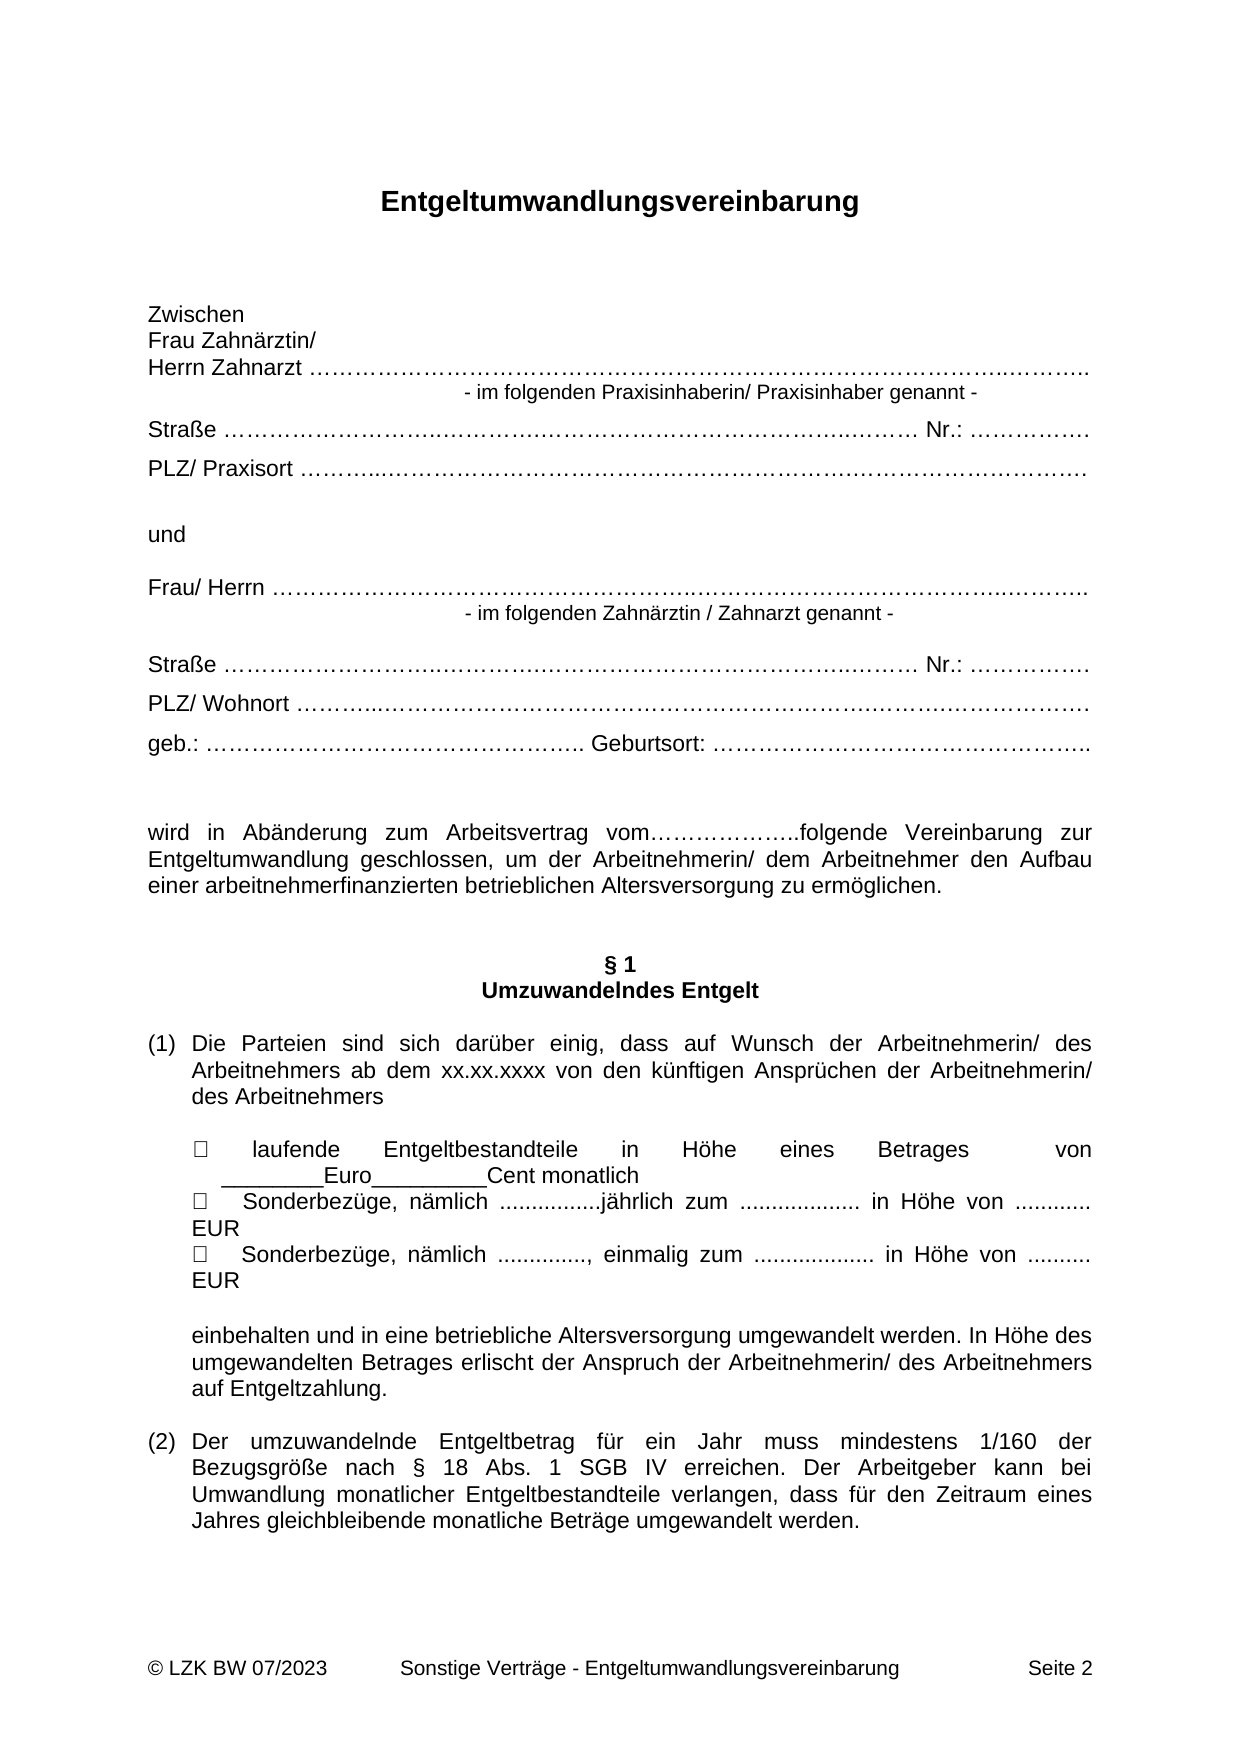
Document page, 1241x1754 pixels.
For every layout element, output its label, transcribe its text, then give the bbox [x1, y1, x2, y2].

text PLZ/ Praxisort ………...…………………………………………………….…………………………. [148, 455, 1093, 482]
text  Sonderbezüge, nämlich ................jährlich zum ................... in Höhe von ............ EUR [191, 1188, 1093, 1241]
text und [148, 521, 1093, 548]
text  laufende Entgeltbestandteile in Höhe eines Betrages von ________Euro_________Cent monatlich [192, 1136, 1093, 1188]
text Straße ………………………..………….…………………………………..……… Nr.: ……………. [148, 651, 1093, 677]
text Herrn Zahnarzt ………………………………………………………………………………..……….. [148, 354, 1093, 380]
text Entgeltumwandlungsvereinbarung [148, 183, 1093, 246]
text  Sonderbezüge, nämlich .............., einmalig zum ................... in Höhe von .......... EUR [191, 1241, 1093, 1294]
text Zwischen [148, 301, 1093, 327]
text Frau/ Herrn ………………………………………………..…………………………………..……….. [148, 574, 1093, 600]
text - im folgenden Zahnärztin / Zahnarzt genannt - [148, 600, 1093, 624]
text Umzuwandelndes Entgelt [148, 977, 1093, 1004]
text (2) Der umzuwandelnde Entgeltbetrag für ein Jahr muss mindestens 1/160 der Bezugsgröße nach § 18 Abs. 1 SGB IV erreichen. Der Arbeitgeber kann bei Umwandlung monatlicher Entgeltbestandteile verlangen, dass für den Zeitraum eines Jahres gleichbleibende monatliche Beträge umgewandelt werden. [148, 1428, 1093, 1533]
text wird in Abänderung zum Arbeitsvertrag vom………………..folgende Vereinbarung zur Entgeltumwandlung geschlossen, um der Arbeitnehmerin/ dem Arbeitnehmer den Aufbau einer arbeitnehmerfinanzierten betrieblichen Altersversorgung zu ermöglichen. [148, 819, 1093, 898]
text - im folgenden Praxisinhaberin/ Praxisinhaber genannt - [148, 380, 1093, 404]
text Frau Zahnärztin/ [148, 327, 1093, 354]
text Straße ………………………..………….…………………………………..……… Nr.: ……………. [148, 416, 1093, 442]
text einbehalten und in eine betriebliche Altersversorgung umgewandelt werden. In Höhe des umgewandelten Betrages erlischt der Anspruch der Arbeitnehmerin/ des Arbeitnehmers auf Entgeltzahlung. [191, 1322, 1093, 1402]
text PLZ/ Wohnort ………...……………………………………………………….……….………………. geb.: ………………………………………….. Geburtsort: ………………………………………….. [148, 690, 1093, 756]
text § 1 [148, 951, 1093, 977]
text (1) Die Parteien sind sich darüber einig, dass auf Wunsch der Arbeitnehmerin/ des Arbeitnehmers ab dem xx.xx.xxxx von den künftigen Ansprüchen der Arbeitnehmerin/ des Arbeitnehmers [148, 1030, 1093, 1109]
